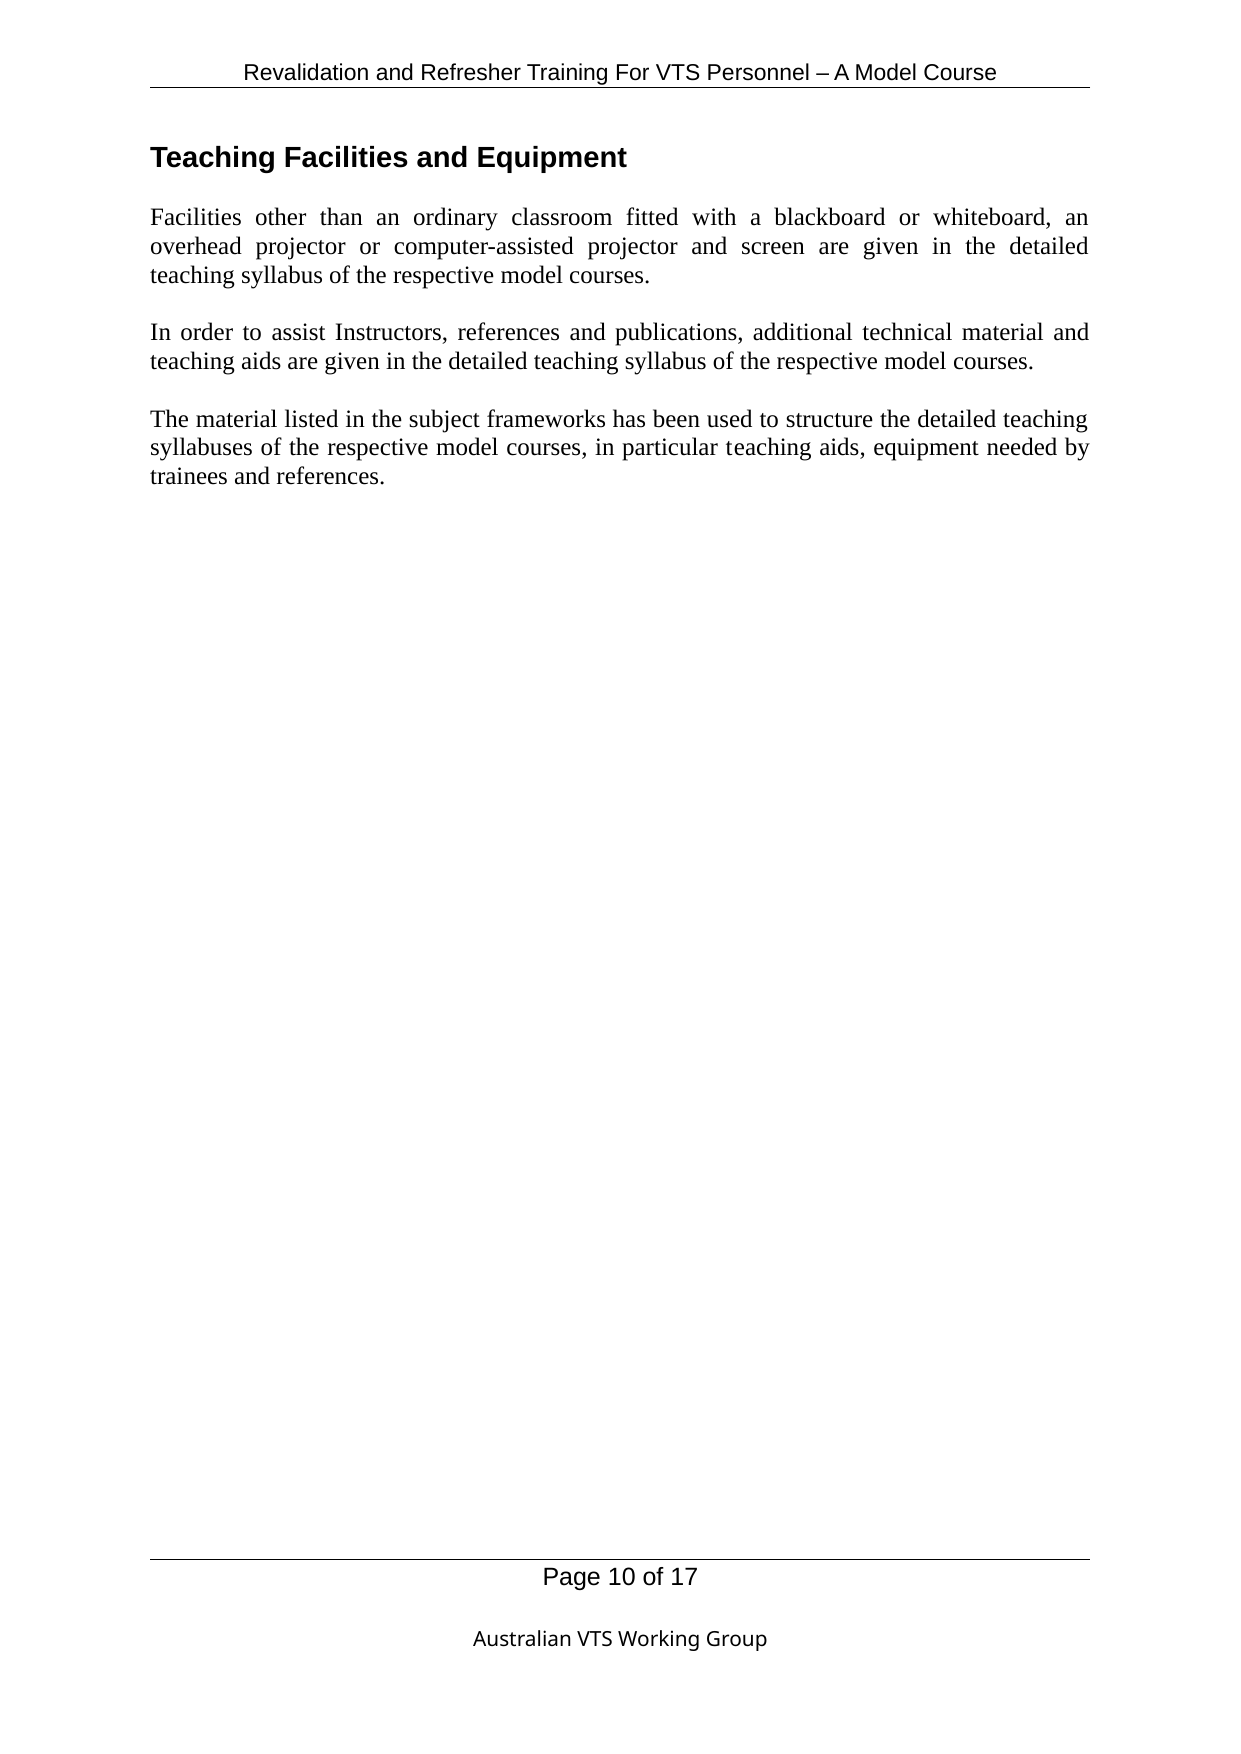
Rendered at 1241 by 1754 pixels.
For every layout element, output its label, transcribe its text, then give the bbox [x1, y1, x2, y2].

subtitle Teaching Facilities and Equipment [150, 140, 1090, 174]
text In order to assist Instructors, references and publications, additional technical material and teaching aids are given in the detailed teaching syllabus of the respective model courses. [150, 317, 1090, 375]
text The material listed in the subject frameworks has been used to structure the detailed teaching syllabuses of the respective model courses, in particular teaching aids, equipment needed by trainees and references. [150, 404, 1090, 490]
text Facilities other than an ordinary classroom fitted with a blackboard or whiteboard, an overhead projector or computer-assisted projector and screen are given in the detailed teaching syllabus of the respective model courses. [150, 202, 1090, 289]
